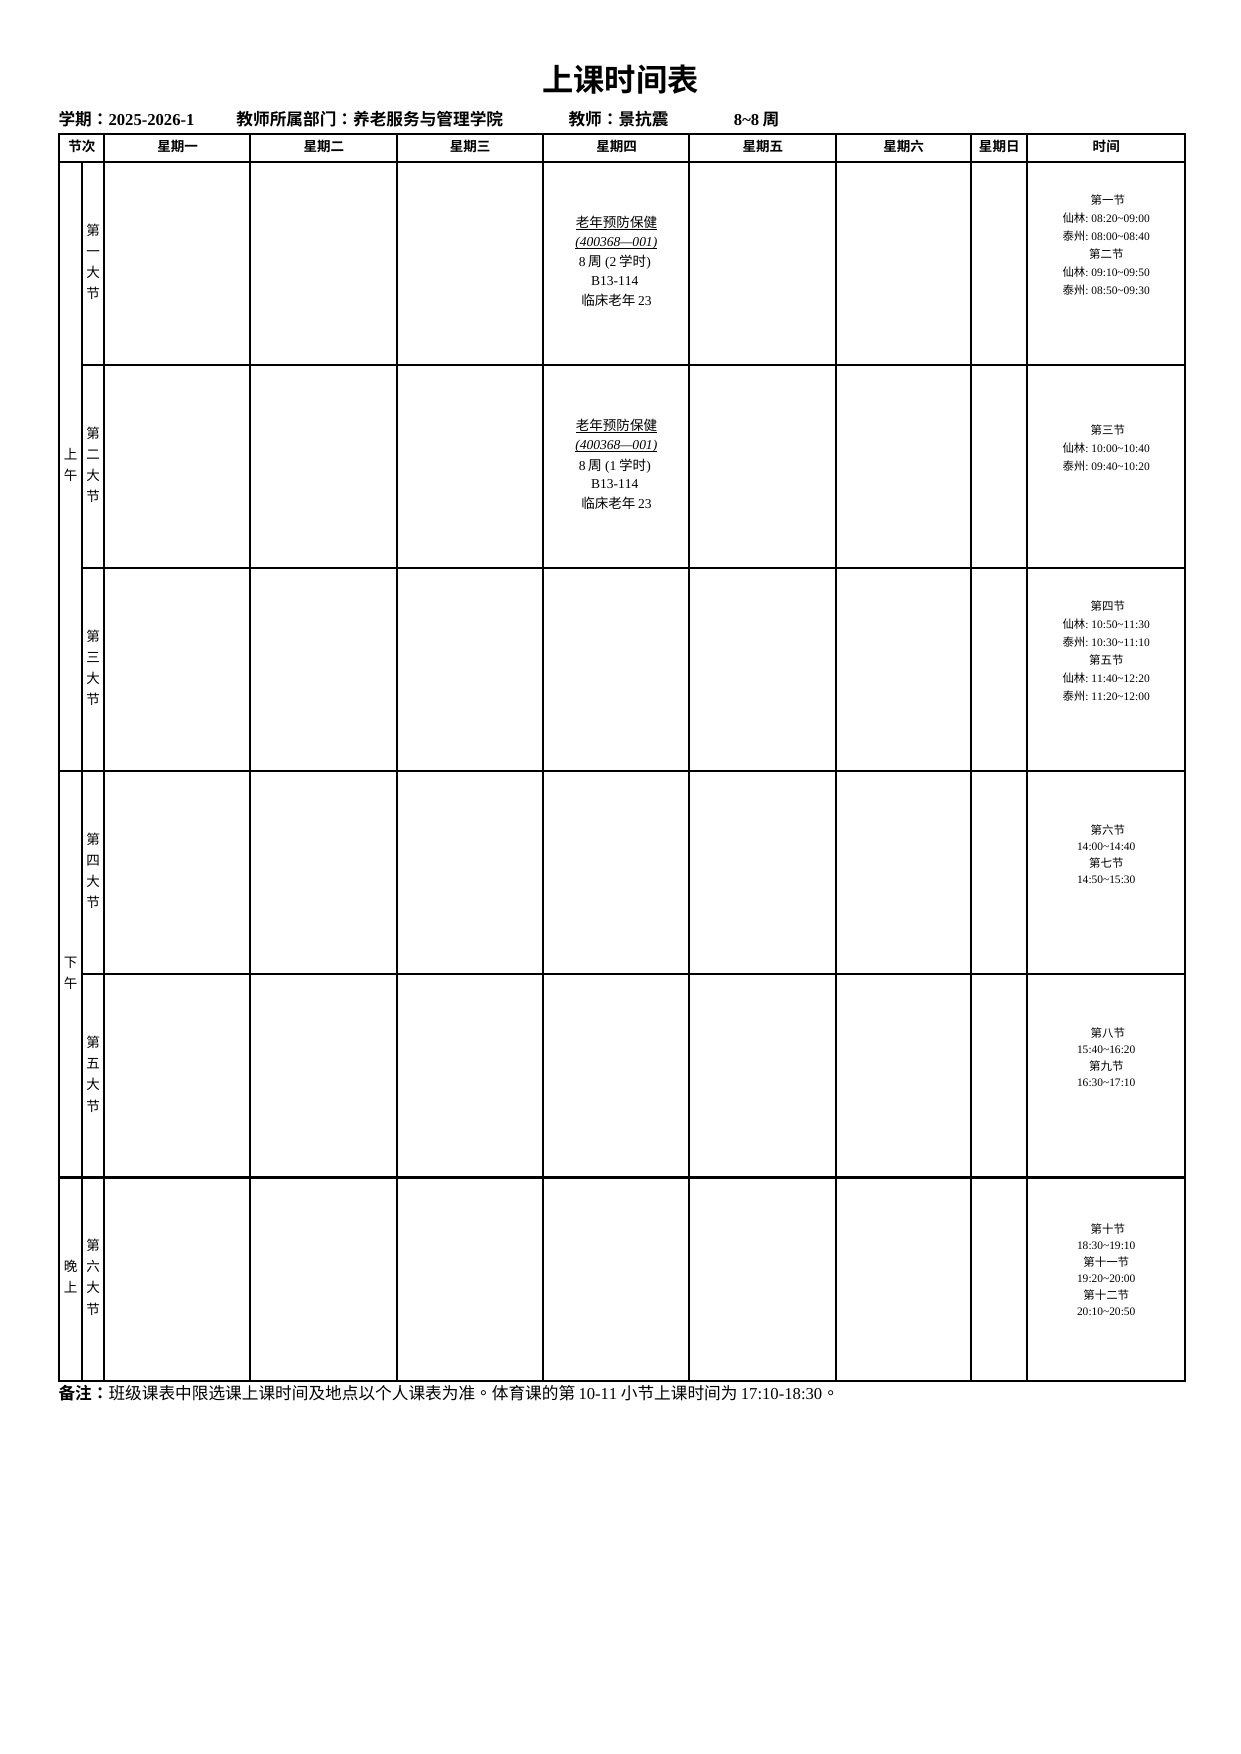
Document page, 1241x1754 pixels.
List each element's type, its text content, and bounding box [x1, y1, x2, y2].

table_cell [105, 163, 249, 364]
table_cell [837, 569, 970, 770]
table_cell [837, 975, 970, 1176]
table_cell [837, 772, 970, 973]
table_cell [837, 366, 970, 567]
table_cell 第六大节 [83, 1179, 103, 1379]
table_cell [398, 366, 542, 567]
table_header 星期日 [972, 135, 1026, 161]
table_header 星期四 [544, 135, 688, 161]
table_cell [544, 569, 688, 770]
table_header 星期六 [837, 135, 970, 161]
table_cell [105, 975, 249, 1176]
table_cell [837, 1179, 970, 1379]
table_cell [398, 975, 542, 1176]
table_header 节次 [60, 135, 103, 161]
table_cell [972, 975, 1026, 1176]
table_cell [398, 163, 542, 364]
table_cell [837, 163, 970, 364]
text 上课时间表 [58, 58, 1182, 101]
table_cell [105, 1179, 249, 1379]
table_cell [251, 366, 396, 567]
table_cell 老年预防保健 (400368—001) 8周 (1学时) B13-114 临床老年23 [544, 366, 688, 567]
table_cell [398, 569, 542, 770]
table_header 时间 [1028, 135, 1184, 161]
table_cell [544, 1179, 688, 1379]
table_cell 下午 [60, 772, 81, 1176]
table_cell [251, 1179, 396, 1379]
table_header 星期五 [690, 135, 835, 161]
table_cell [690, 163, 835, 364]
table_header 星期三 [398, 135, 542, 161]
table_cell 第四大节 [83, 772, 103, 973]
table_cell [251, 569, 396, 770]
table_cell [251, 772, 396, 973]
table_header 星期二 [251, 135, 396, 161]
table_cell [544, 975, 688, 1176]
table_cell [690, 772, 835, 973]
table_cell 老年预防保健 (400368—001) 8周 (2学时) B13-114 临床老年23 [544, 163, 688, 364]
table_header 星期一 [105, 135, 249, 161]
table_cell [690, 975, 835, 1176]
table_cell [972, 1179, 1026, 1379]
text 学期：2025-2026-1 教师所属部门：养老服务与管理学院 教师：景抗震 8~8周 [58, 107, 1182, 130]
table_cell [105, 772, 249, 973]
table_cell 上午 [60, 163, 81, 770]
table_cell [105, 569, 249, 770]
table_cell [972, 163, 1026, 364]
table_cell [690, 366, 835, 567]
table_cell 晚上 [60, 1179, 81, 1379]
table_cell 第一大节 [83, 163, 103, 364]
table_cell 第一节 仙林: 08:20~09:00 泰州: 08:00~08:40 第二节 仙林: 09:10~09:50 泰州: 08:50~09:30 [1028, 163, 1184, 364]
table_cell [105, 366, 249, 567]
table_cell 第三节 仙林: 10:00~10:40 泰州: 09:40~10:20 [1028, 366, 1184, 567]
table_cell 第五大节 [83, 975, 103, 1176]
table_cell 第八节 15:40~16:20 第九节 16:30~17:10 [1028, 975, 1184, 1176]
table_cell 第六节 14:00~14:40 第七节 14:50~15:30 [1028, 772, 1184, 973]
table_cell [972, 569, 1026, 770]
table_cell 第十节 18:30~19:10 第十一节 19:20~20:00 第十二节 20:10~20:50 [1028, 1179, 1184, 1379]
table_cell [690, 1179, 835, 1379]
table_cell 第二大节 [83, 366, 103, 567]
text 备注：班级课表中限选课上课时间及地点以个人课表为准。体育课的第10-11小节上课时间为17:10-18:30。 [58, 1382, 1182, 1404]
table_cell [972, 772, 1026, 973]
table_cell [972, 366, 1026, 567]
table_cell 第三大节 [83, 569, 103, 770]
table_cell [398, 772, 542, 973]
table_cell [251, 975, 396, 1176]
table_cell 第四节 仙林: 10:50~11:30 泰州: 10:30~11:10 第五节 仙林: 11:40~12:20 泰州: 11:20~12:00 [1028, 569, 1184, 770]
table_cell [544, 772, 688, 973]
table_cell [690, 569, 835, 770]
table_cell [398, 1179, 542, 1379]
table_cell [251, 163, 396, 364]
